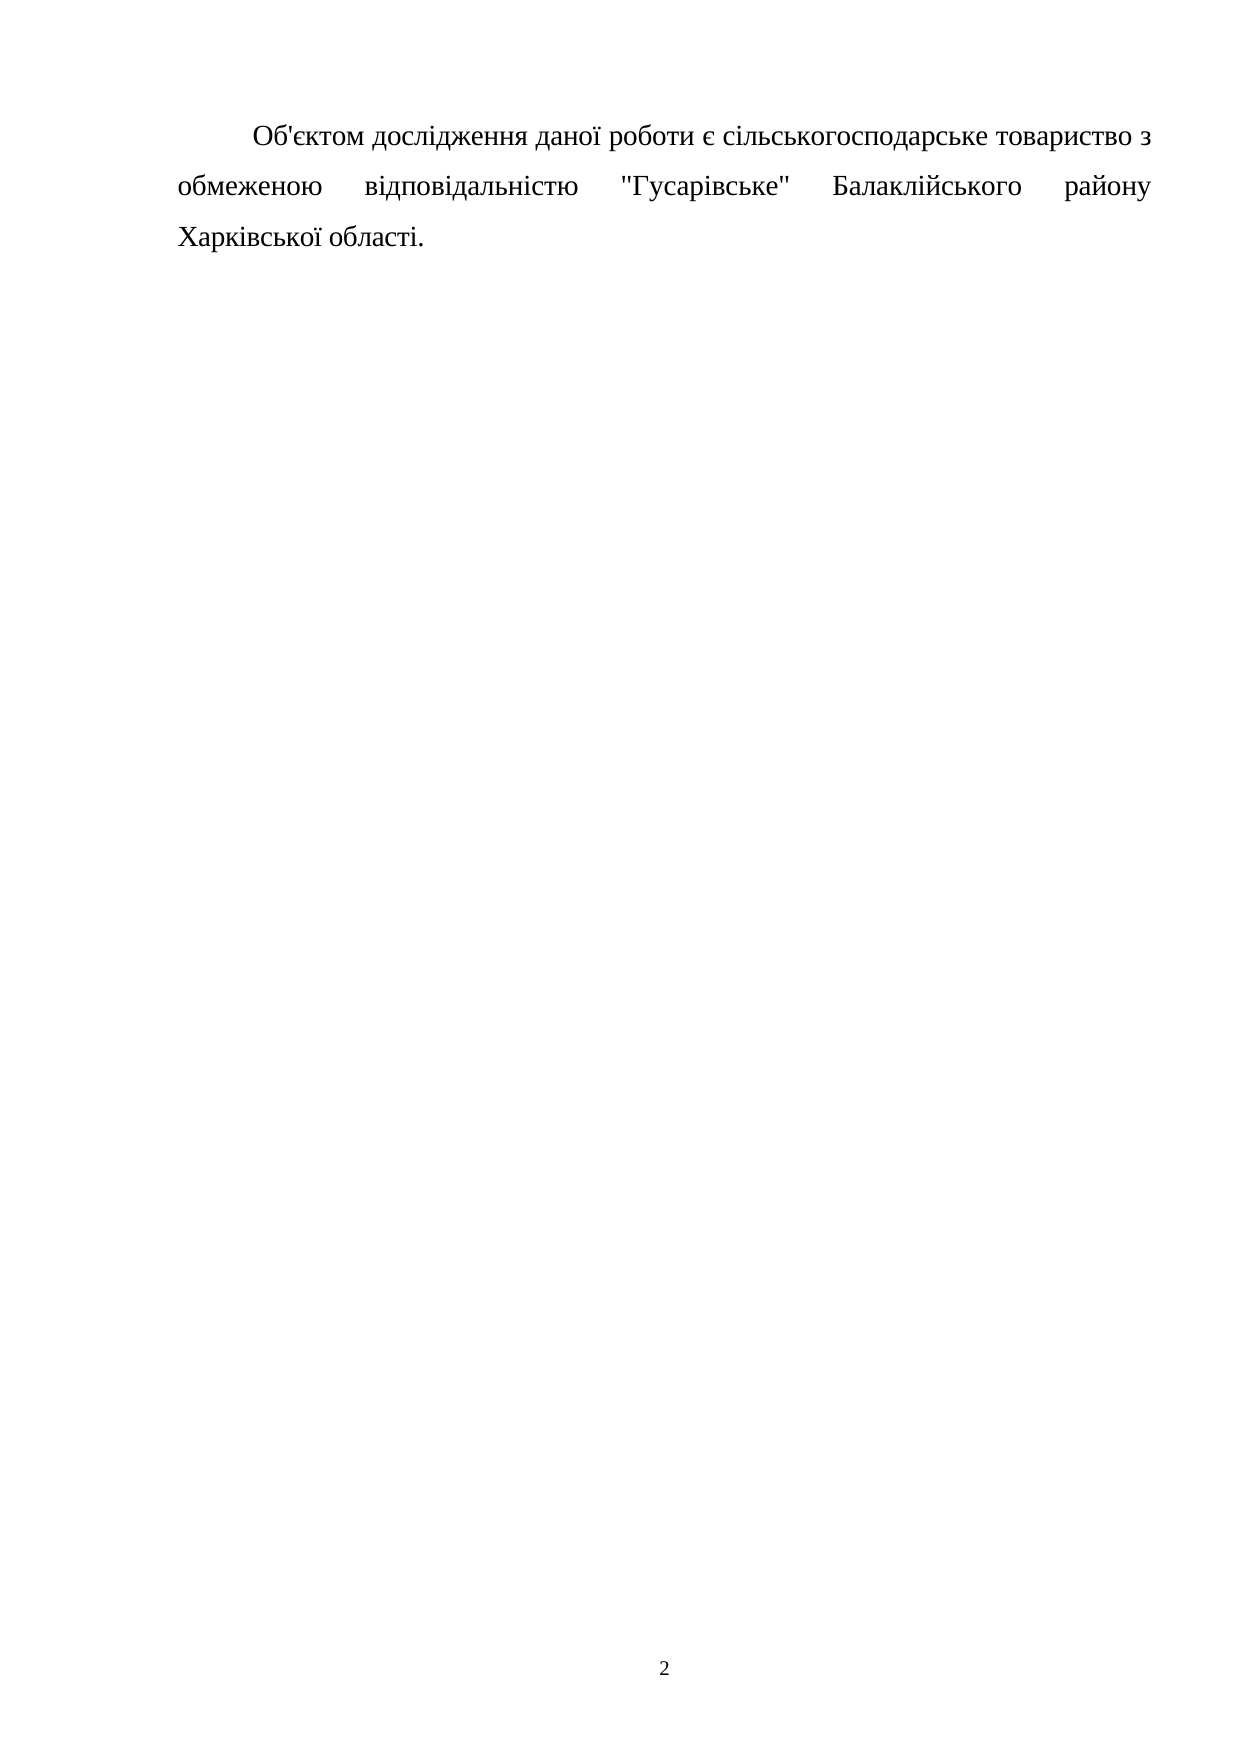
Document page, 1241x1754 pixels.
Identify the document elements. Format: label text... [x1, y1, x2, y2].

text Об'єктом дослідження даної роботи є сільськогосподарське товариство з обмеженою відповідальністю "Гусарівське" Балаклійського району Харківської області. [177, 118, 1152, 252]
